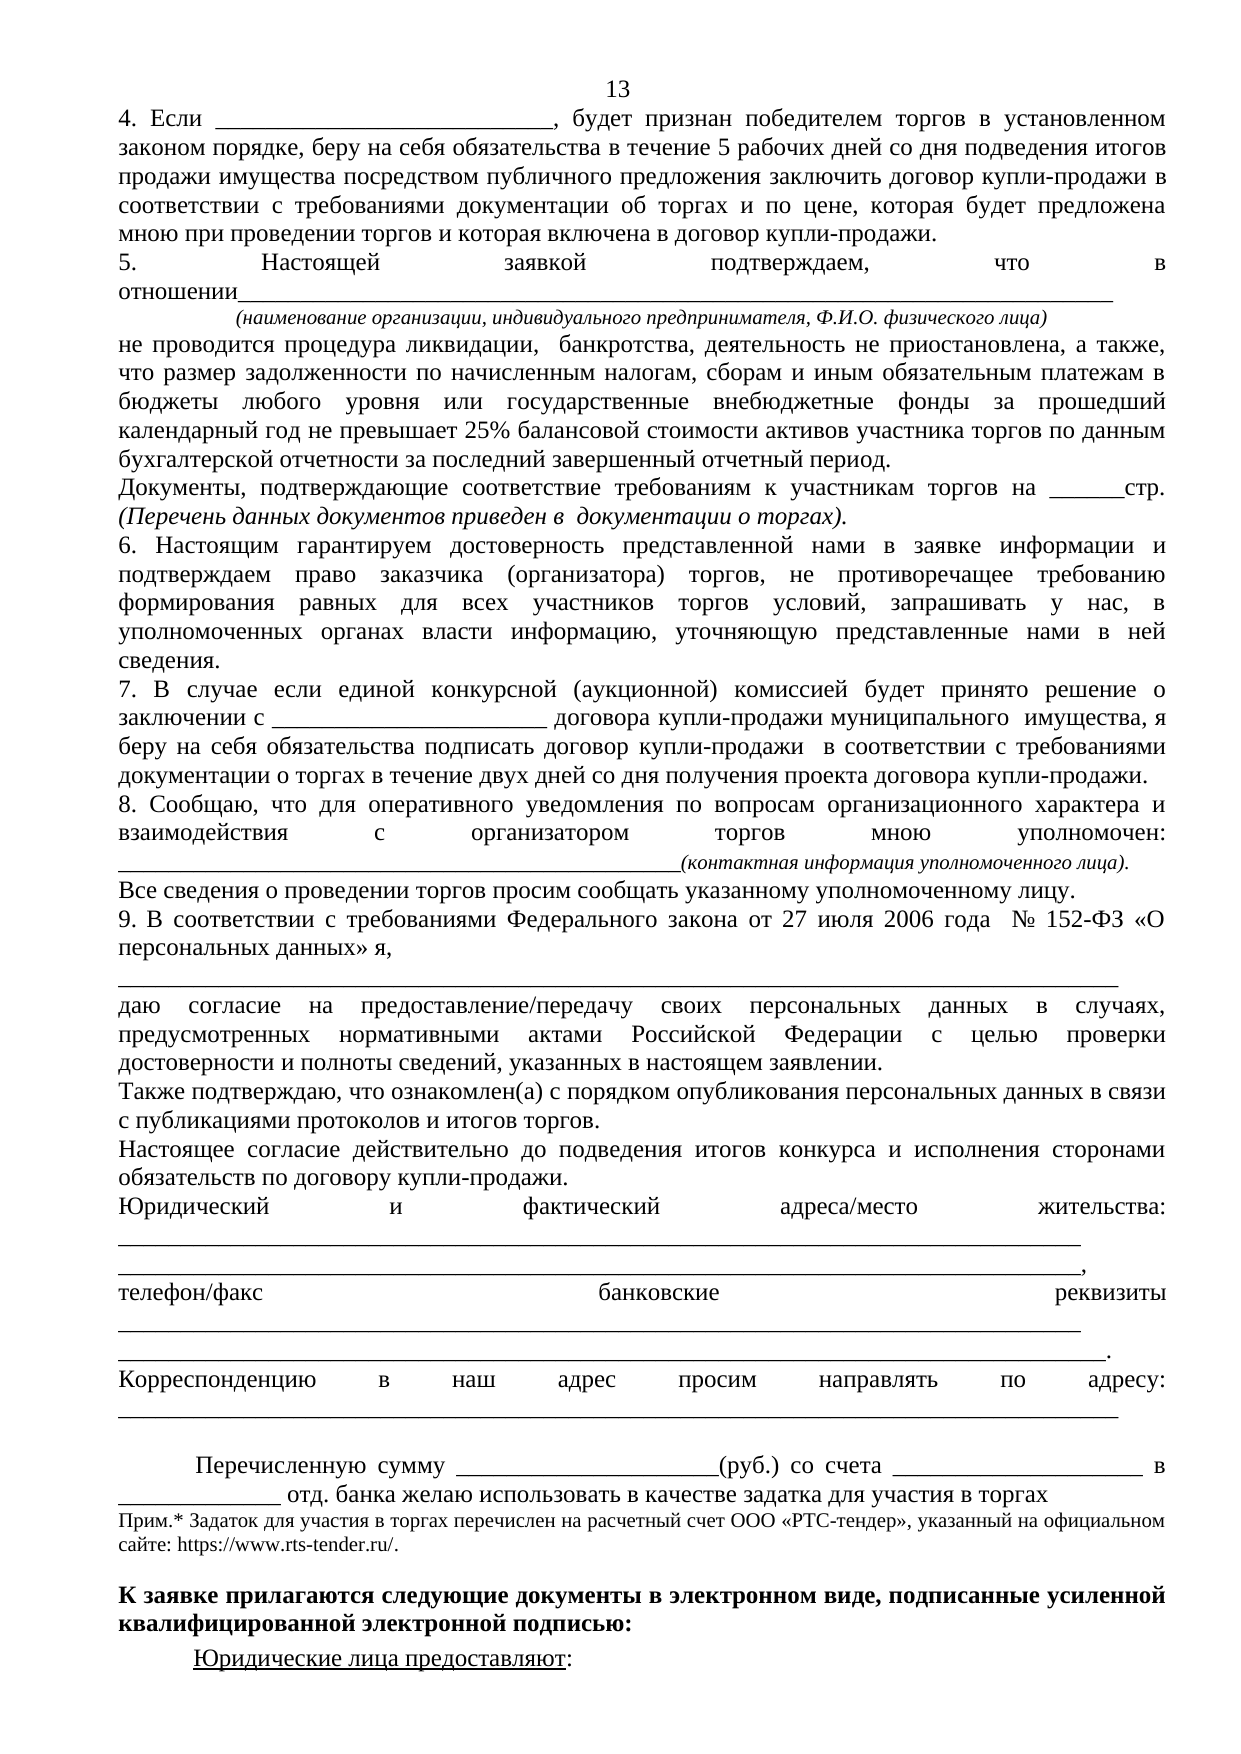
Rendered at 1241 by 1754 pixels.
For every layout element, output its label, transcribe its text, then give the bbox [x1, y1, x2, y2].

text ________________________________________________________________________________ [118, 961, 1167, 990]
text 9. В соответствии с требованиями Федерального закона от 27 июля 2006 года № 152-ФЗ «О персональных данных» я, [118, 904, 1167, 961]
text Корреспонденцию в наш адрес просим направлять по адресу: ________________________________________________________________________________ [118, 1364, 1167, 1421]
text Прим.* Задаток для участия в торгах перечислен на расчетный счет ООО «РТС-тендер», указанный на официальном сайте: https://www.rts-tender.ru/. [118, 1507, 1167, 1556]
text Перечисленную сумму _____________________(руб.) со счета ____________________ в _____________ отд. банка желаю использовать в качестве задатка для участия в торгах [118, 1450, 1167, 1507]
text 8. Сообщаю, что для оперативного уведомления по вопросам организационного характера и взаимодействия с организатором торгов мною уполномочен: _____________________________________________(контактная информация уполномоченного лица). [118, 789, 1167, 875]
text 5. Настоящей заявкой подтверждаем, что в отношении______________________________________________________________________ [118, 247, 1167, 305]
text Юридические лица предоставляют: [118, 1643, 1167, 1672]
text Документы, подтверждающие соответствие требованиям к участникам торгов на ______стр. (Перечень данных документов приведен в документации о торгах). [118, 472, 1167, 530]
text Также подтверждаю, что ознакомлен(а) с порядком опубликования персональных данных в связи с публикациями протоколов и итогов торгов. [118, 1076, 1167, 1134]
text Настоящее согласие действительно до подведения итогов конкурса и исполнения сторонами обязательств по договору купли-продажи. [118, 1134, 1167, 1191]
text 6. Настоящим гарантируем достоверность представленной нами в заявке информации и подтверждаем право заказчика (организатора) торгов, не противоречащее требованию формирования равных для всех участников торгов условий, запрашивать у нас, в уполномоченных органах власти информацию, уточняющую представленные нами в ней сведения. [118, 530, 1167, 674]
text даю согласие на предоставление/передачу своих персональных данных в случаях, предусмотренных нормативными актами Российской Федерации с целью проверки достоверности и полноты сведений, указанных в настоящем заявлении. [118, 990, 1167, 1076]
text (наименование организации, индивидуального предпринимателя, Ф.И.О. физического лица) [118, 305, 1167, 329]
text 7. В случае если единой конкурсной (аукционной) комиссией будет принято решение о заключении с ______________________ договора купли-продажи муниципального имущества, я беру на себя обязательства подписать договор купли-продажи в соответствии с требованиями документации о торгах в течение двух дней со дня получения проекта договора купли-продажи. [118, 674, 1167, 789]
text Все сведения о проведении торгов просим сообщать указанному уполномоченному лицу. [118, 875, 1167, 904]
text _____________________________________________________________________________, телефон/факс банковские реквизиты _____________________________________________________________________________ [118, 1249, 1167, 1335]
text 4. Если ___________________________, будет признан победителем торгов в установленном законом порядке, беру на себя обязательства в течение 5 рабочих дней со дня подведения итогов продажи имущества посредством публичного предложения заключить договор купли-продажи в соответствии с требованиями документации об торгах и по цене, которая будет предложена мною при проведении торгов и которая включена в договор купли-продажи. [118, 103, 1167, 247]
text не проводится процедура ликвидации, банкротства, деятельность не приостановлена, а также, что размер задолженности по начисленным налогам, сборам и иным обязательным платежам в бюджеты любого уровня или государственные внебюджетные фонды за прошедший календарный год не превышает 25% балансовой стоимости активов участника торгов по данным бухгалтерской отчетности за последний завершенный отчетный период. [118, 329, 1167, 472]
text Юридический и фактический адреса/место жительства: _____________________________________________________________________________ [118, 1191, 1167, 1249]
text _______________________________________________________________________________. [118, 1335, 1167, 1364]
text К заявке прилагаются следующие документы в электронном виде, подписанные усиленной квалифицированной электронной подписью: [118, 1580, 1167, 1637]
